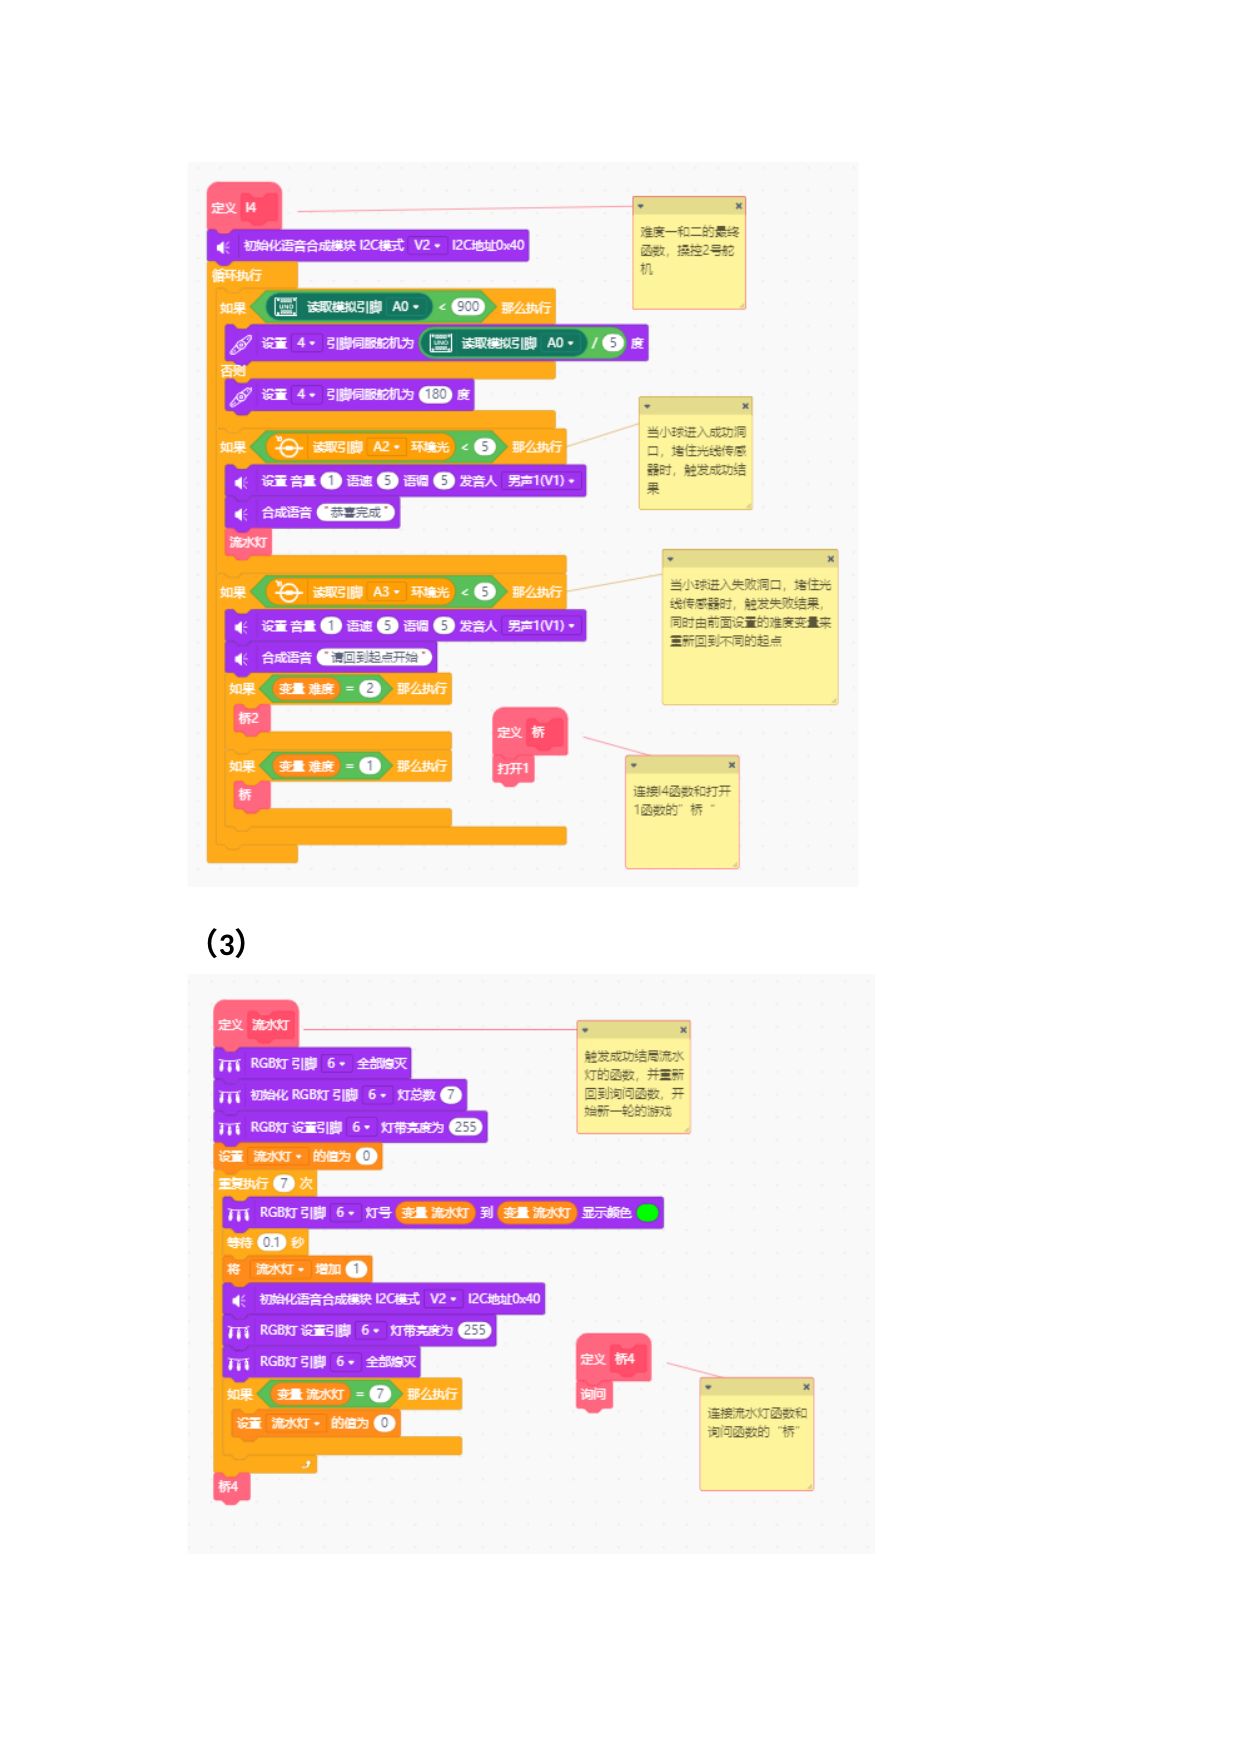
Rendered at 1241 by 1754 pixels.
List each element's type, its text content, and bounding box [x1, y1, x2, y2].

picture [187, 162, 859, 887]
text （3） [187, 909, 1053, 974]
picture [187, 974, 876, 1554]
